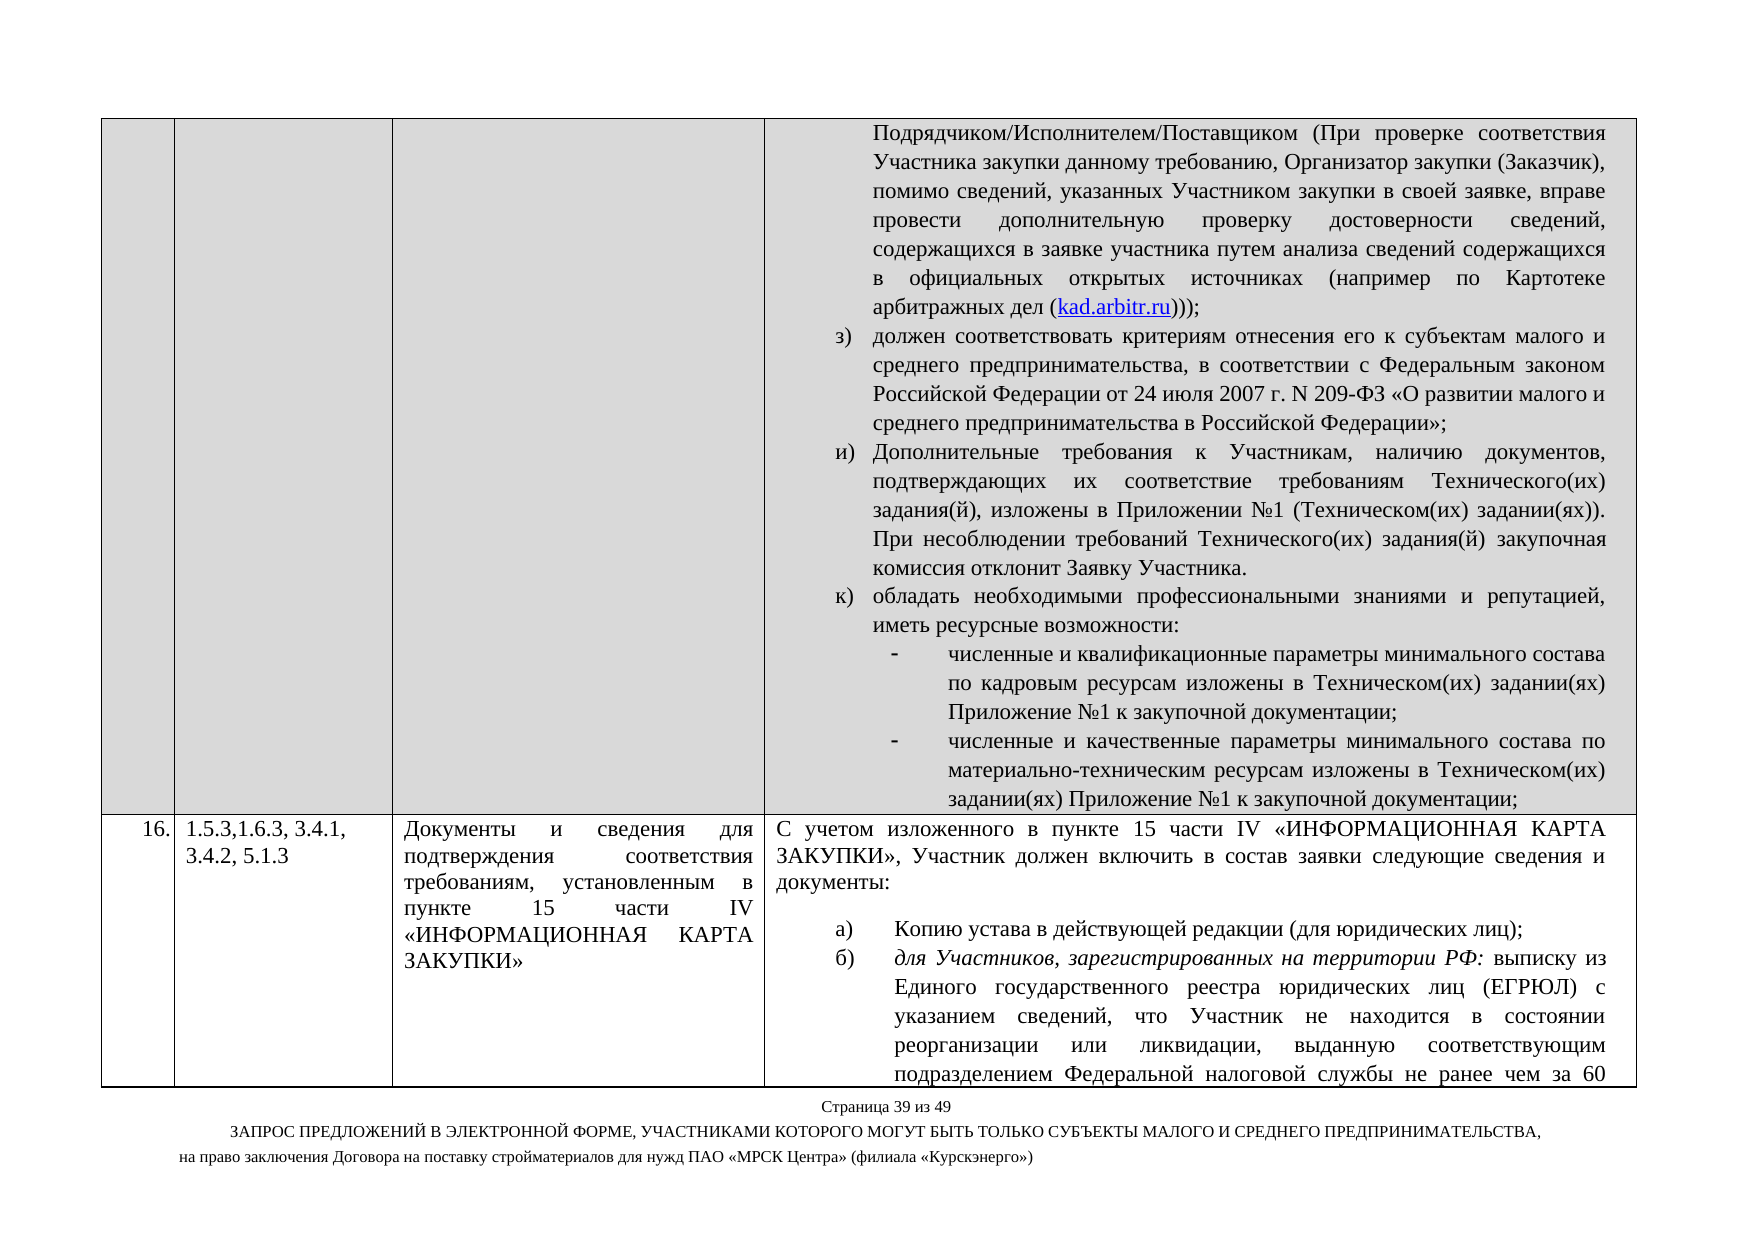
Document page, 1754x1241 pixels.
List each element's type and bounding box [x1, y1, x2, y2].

table_cell [175, 119, 392, 814]
table_cell [175, 815, 392, 1086]
table_cell [102, 119, 174, 814]
table_cell [393, 815, 764, 1086]
table_cell [102, 815, 174, 1086]
table_cell [393, 119, 764, 814]
table_cell [765, 119, 1636, 814]
table_cell [765, 815, 1636, 1086]
